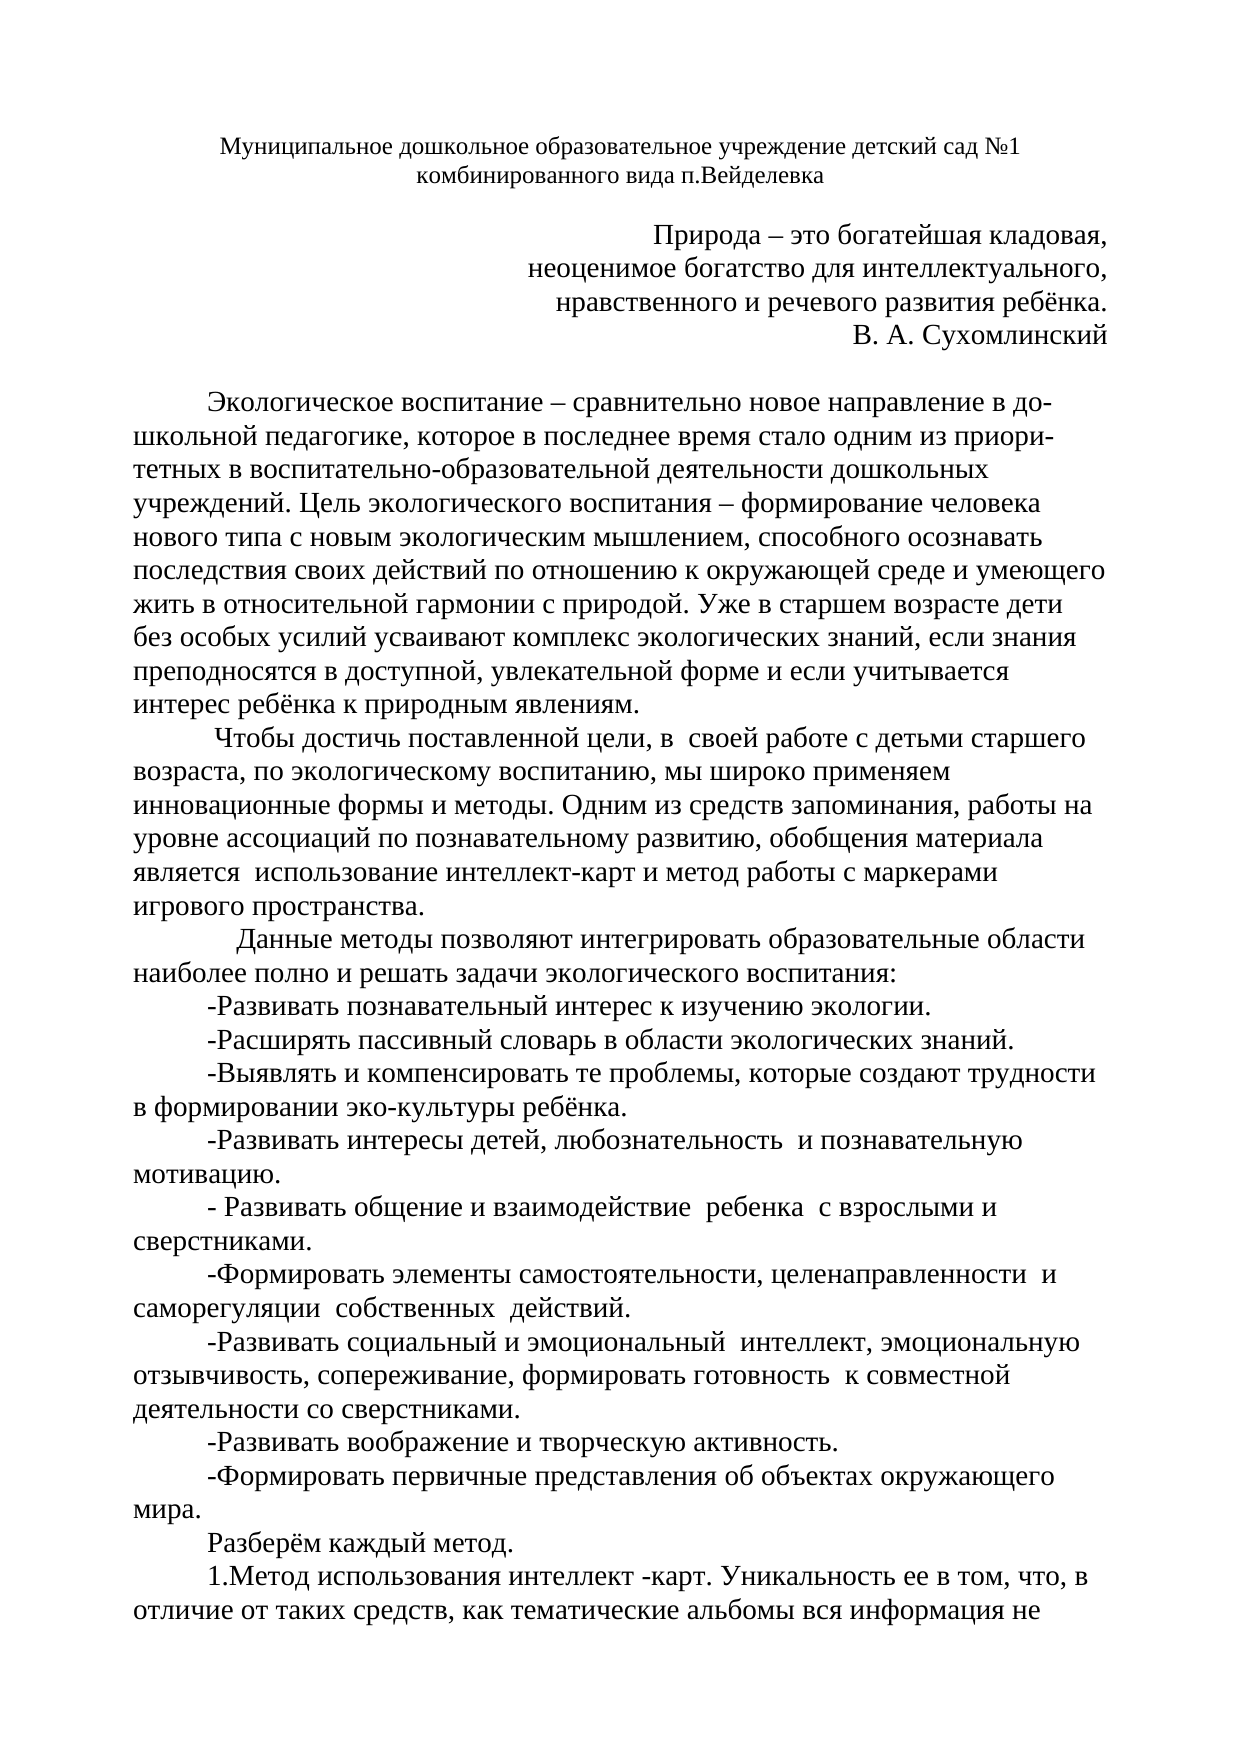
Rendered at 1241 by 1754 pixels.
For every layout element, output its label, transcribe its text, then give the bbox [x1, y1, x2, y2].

text В. А. Сухомлинский [133, 317, 1107, 351]
text Чтобы достичь поставленной цели, в своей работе с детьми старшего возраста, по экологическому воспитанию, мы широко применяем инновационные формы и методы. Одним из средств запоминания, работы на уровне ассоциаций по познавательному развитию, обобщения материала является использование интеллект-карт и метод работы с маркерами игрового пространства. [133, 720, 1107, 921]
text Природа – это богатейшая кладовая, [133, 217, 1107, 250]
text Экологическое воспитание – сравнительно новое направление в до-школьной педагогике, которое в последнее время стало одним из приори-тетных в воспитательно-образовательной деятельности дошкольных учреждений. Цель экологического воспитания – формирование человека нового типа с новым экологическим мышлением, способного осознавать последствия своих действий по отношению к окружающей среде и умеющего жить в относительной гармонии с природой. Уже в старшем возрасте дети без особых усилий усваивают комплекс экологических знаний, если знания преподносятся в доступной, увлекательной форме и если учитывается интерес ребёнка к природным явлениям. [133, 384, 1107, 720]
text нравственного и речевого развития ребёнка. [133, 284, 1107, 317]
text -Развивать познавательный интерес к изучению экологии. [133, 988, 1107, 1022]
text неоценимое богатство для интеллектуального, [133, 250, 1107, 284]
text -Развивать воображение и творческую активность. [133, 1424, 1107, 1458]
text -Выявлять и компенсировать те проблемы, которые создают трудности в формировании эко-культуры ребёнка. [133, 1055, 1107, 1122]
text Разберём каждый метод. [133, 1525, 1107, 1558]
text -Формировать первичные представления об объектах окружающего мира. [133, 1458, 1107, 1525]
text - Развивать общение и взаимодействие ребенка с взрослыми и сверстниками. [133, 1189, 1107, 1257]
text -Развивать интересы детей, любознательность и познавательную мотивацию. [133, 1122, 1107, 1189]
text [133, 1558, 1107, 1626]
text -Формировать элементы самостоятельности, целенаправленности и саморегуляции собственных действий. [133, 1257, 1107, 1324]
text -Развивать социальный и эмоциональный интеллект, эмоциональную отзывчивость, сопереживание, формировать готовность к совместной деятельности со сверстниками. [133, 1324, 1107, 1424]
text Данные методы позволяют интегрировать образовательные области наиболее полно и решать задачи экологического воспитания: [133, 921, 1107, 988]
text -Расширять пассивный словарь в области экологических знаний. [133, 1022, 1107, 1055]
